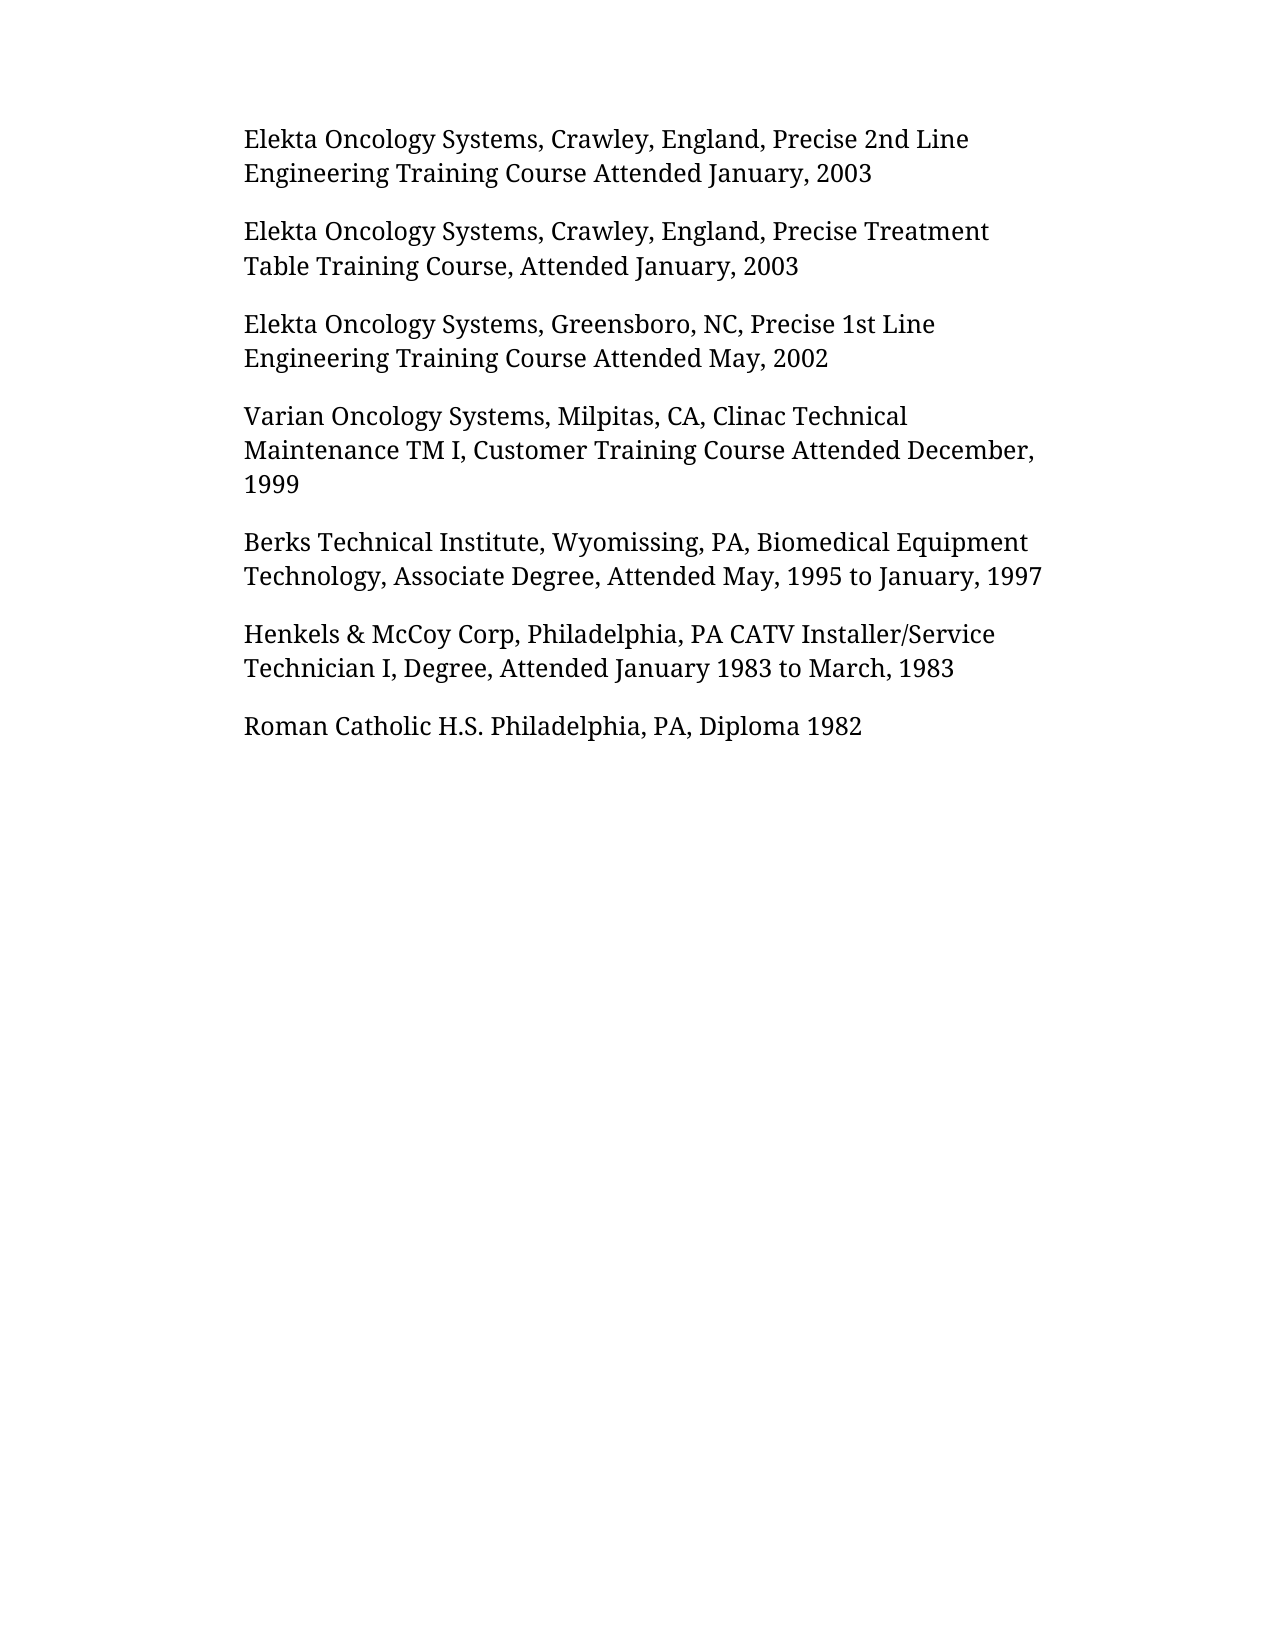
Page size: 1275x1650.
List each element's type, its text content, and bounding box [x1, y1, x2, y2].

text Varian Oncology Systems, Milpitas, CA, Clinac Technical Maintenance TM I, Customer Training Course Attended December, 1999 [244, 398, 1059, 525]
text Roman Catholic H.S. Philadelphia, PA, Diploma 1982 [244, 709, 1059, 743]
text Elekta Oncology Systems, Greensboro, NC, Precise 1st Line Engineering Training Course Attended May, 2002 [244, 306, 1059, 398]
text Henkels & McCoy Corp, Philadelphia, PA CATV Installer/Service Technician I, Degree, Attended January 1983 to March, 1983 [244, 617, 1059, 709]
text Elekta Oncology Systems, Crawley, England, Precise 2nd Line Engineering Training Course Attended January, 2003 [244, 122, 1059, 214]
text Berks Technical Institute, Wyomissing, PA, Biomedical Equipment Technology, Associate Degree, Attended May, 1995 to January, 1997 [244, 525, 1059, 617]
text Elekta Oncology Systems, Crawley, England, Precise Treatment Table Training Course, Attended January, 2003 [244, 214, 1059, 306]
